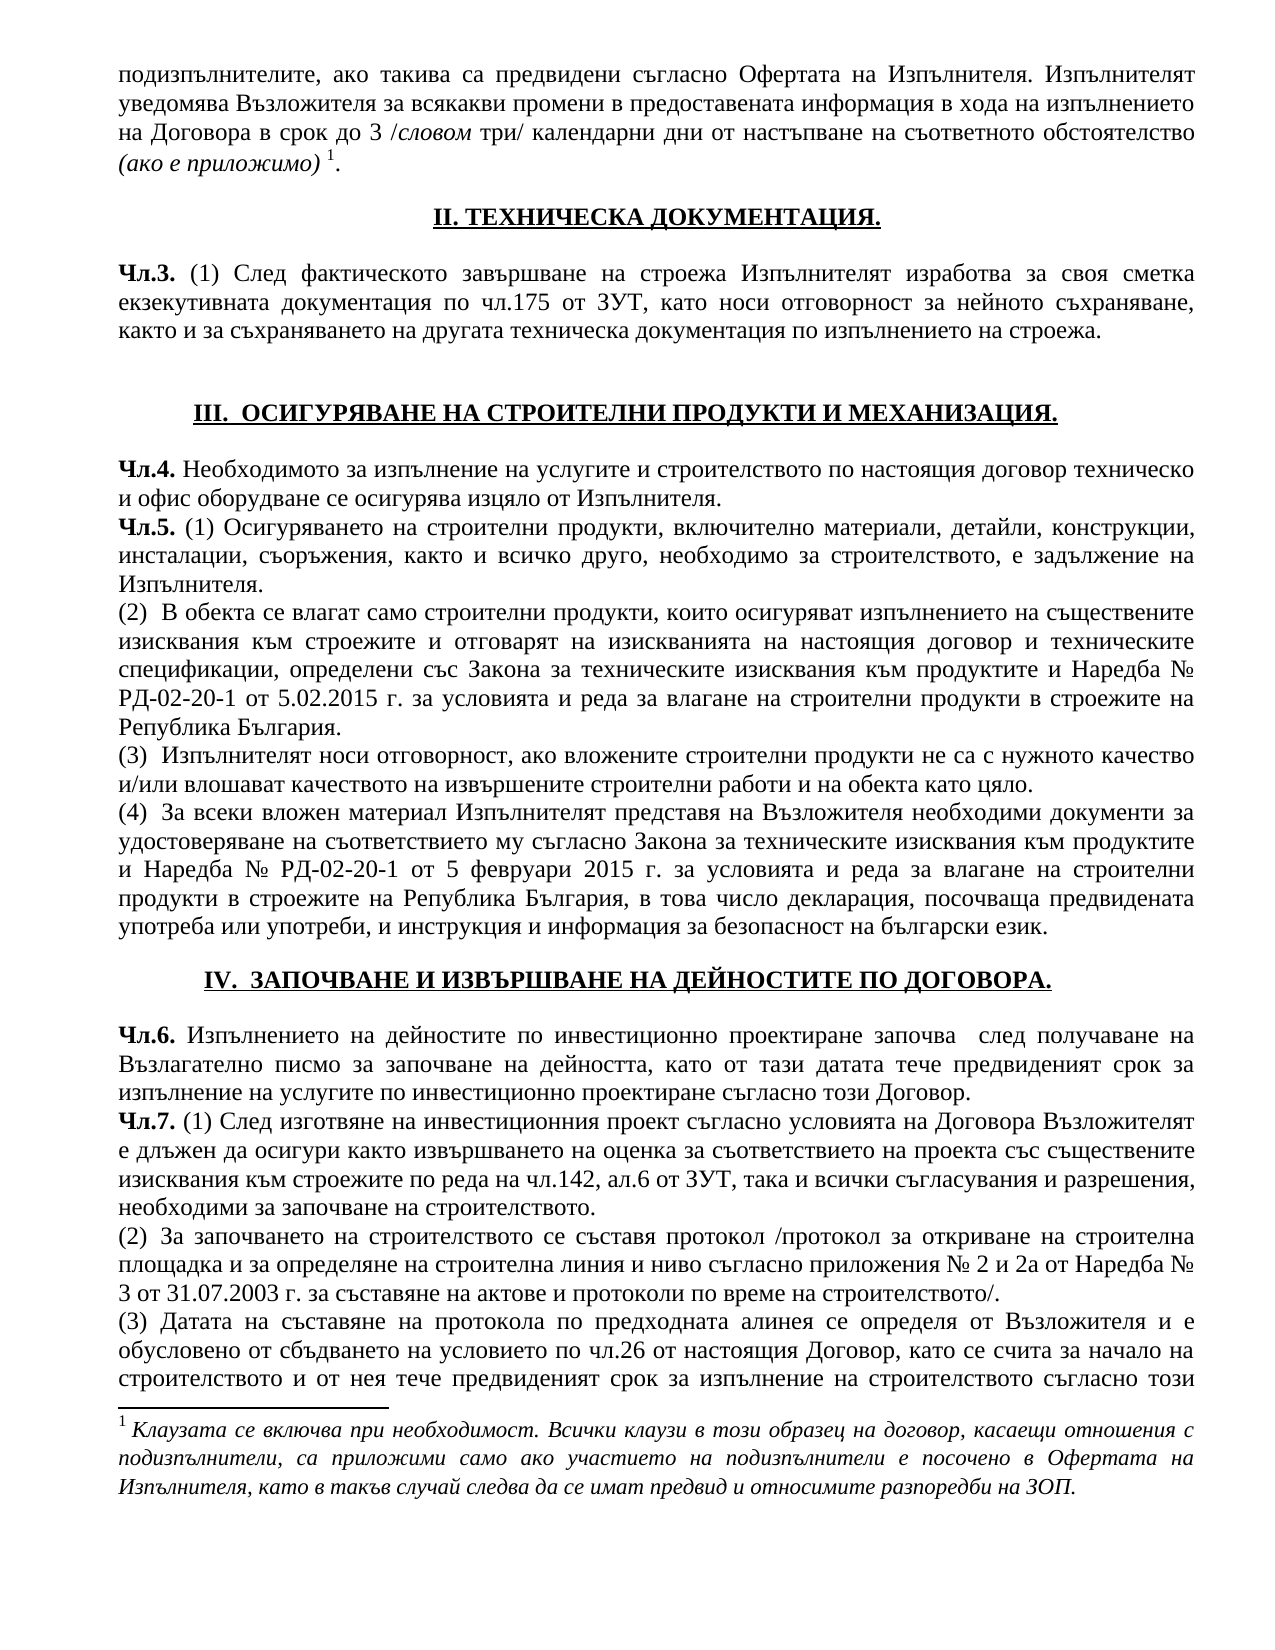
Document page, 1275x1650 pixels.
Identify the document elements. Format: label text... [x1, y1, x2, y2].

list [118, 1307, 1196, 1392]
text Чл.3. (1) След фактическото завършване на строежа Изпълнителят изработва за своя сметка екзекутивната документация по чл.175 от ЗУТ, като носи отговорност за нейното съхраняване, както и за съхраняването на другата техническа документация по изпълнението на строежа. [118, 258, 1196, 344]
list ОСИГУРЯВАНЕ НА СТРОИТЕЛНИ ПРОДУКТИ И МЕХАНИЗАЦИЯ. [193, 402, 1196, 427]
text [118, 59, 1196, 178]
list ЗАПОЧВАНЕ И ИЗВЪРШВАНЕ НА ДЕЙНОСТИТЕ ПО ДОГОВОРА. [203, 968, 1196, 993]
text Чл.6. Изпълнението на дейностите по инвестиционно проектиране започва след получаване на Възлагателно писмо за започване на дейността, като от тази датата тече предвиденият срок за изпълнение на услугите по инвестиционно проектиране съгласно този Договор. [118, 1020, 1196, 1106]
list Изпълнителят носи отговорност, ако вложените строителни продукти не са с нужното качество и/или влошават качеството на извършените строителни работи и на обекта като цяло. [118, 741, 1196, 798]
text Чл.7. (1) След изготвяне на инвестиционния проект съгласно условията на Договора Възложителят е длъжен да осигури както извършването на оценка за съответствието на проекта със съществените изисквания към строежите по реда на чл.142, ал.6 от ЗУТ, така и всички съгласувания и разрешения, необходими за започване на строителството. [118, 1106, 1196, 1221]
list За всеки вложен материал Изпълнителят представя на Възложителя необходими документи за удостоверяване на съответствието му съгласно Закона за техническите изисквания към продуктите и Наредба № РД-02-20-1 от 5 февруари 2015 г. за условията и реда за влагане на строителни продукти в строежите на Република България, в това число декларация, посочваща предвидената употреба или употреби, и инструкция и информация за безопасност на български език. [118, 798, 1196, 941]
list В обекта се влагат само строителни продукти, които осигуряват изпълнението на съществените изисквания към строежите и отговарят на изискванията на настоящия договор и техническите спецификации, определени със Закона за техническите изисквания към продуктите и Наредба № РД-02-20-1 от 5.02.2015 г. за условията и реда за влагане на строителни продукти в строежите на Република България. [118, 598, 1196, 741]
text II. ТЕХНИЧЕСКА ДОКУМЕНТАЦИЯ. [118, 206, 1196, 231]
text Чл.4. Необходимото за изпълнение на услугите и строителството по настоящия договор техническо и офис оборудване се осигурява изцяло от Изпълнителя. [118, 454, 1196, 512]
list За започването на строителството се съставя протокол /протокол за откриване на строителна площадка и за определяне на строителна линия и ниво съгласно приложения № 2 и 2а от Наредба № 3 от 31.07.2003 г. за съставяне на актове и протоколи по време на строителството/. [118, 1221, 1196, 1307]
text Чл.5. (1) Осигуряването на строителни продукти, включително материали, детайли, конструкции, инсталации, съоръжения, както и всичко друго, необходимо за строителството, е задължение на Изпълнителя. [118, 512, 1196, 598]
